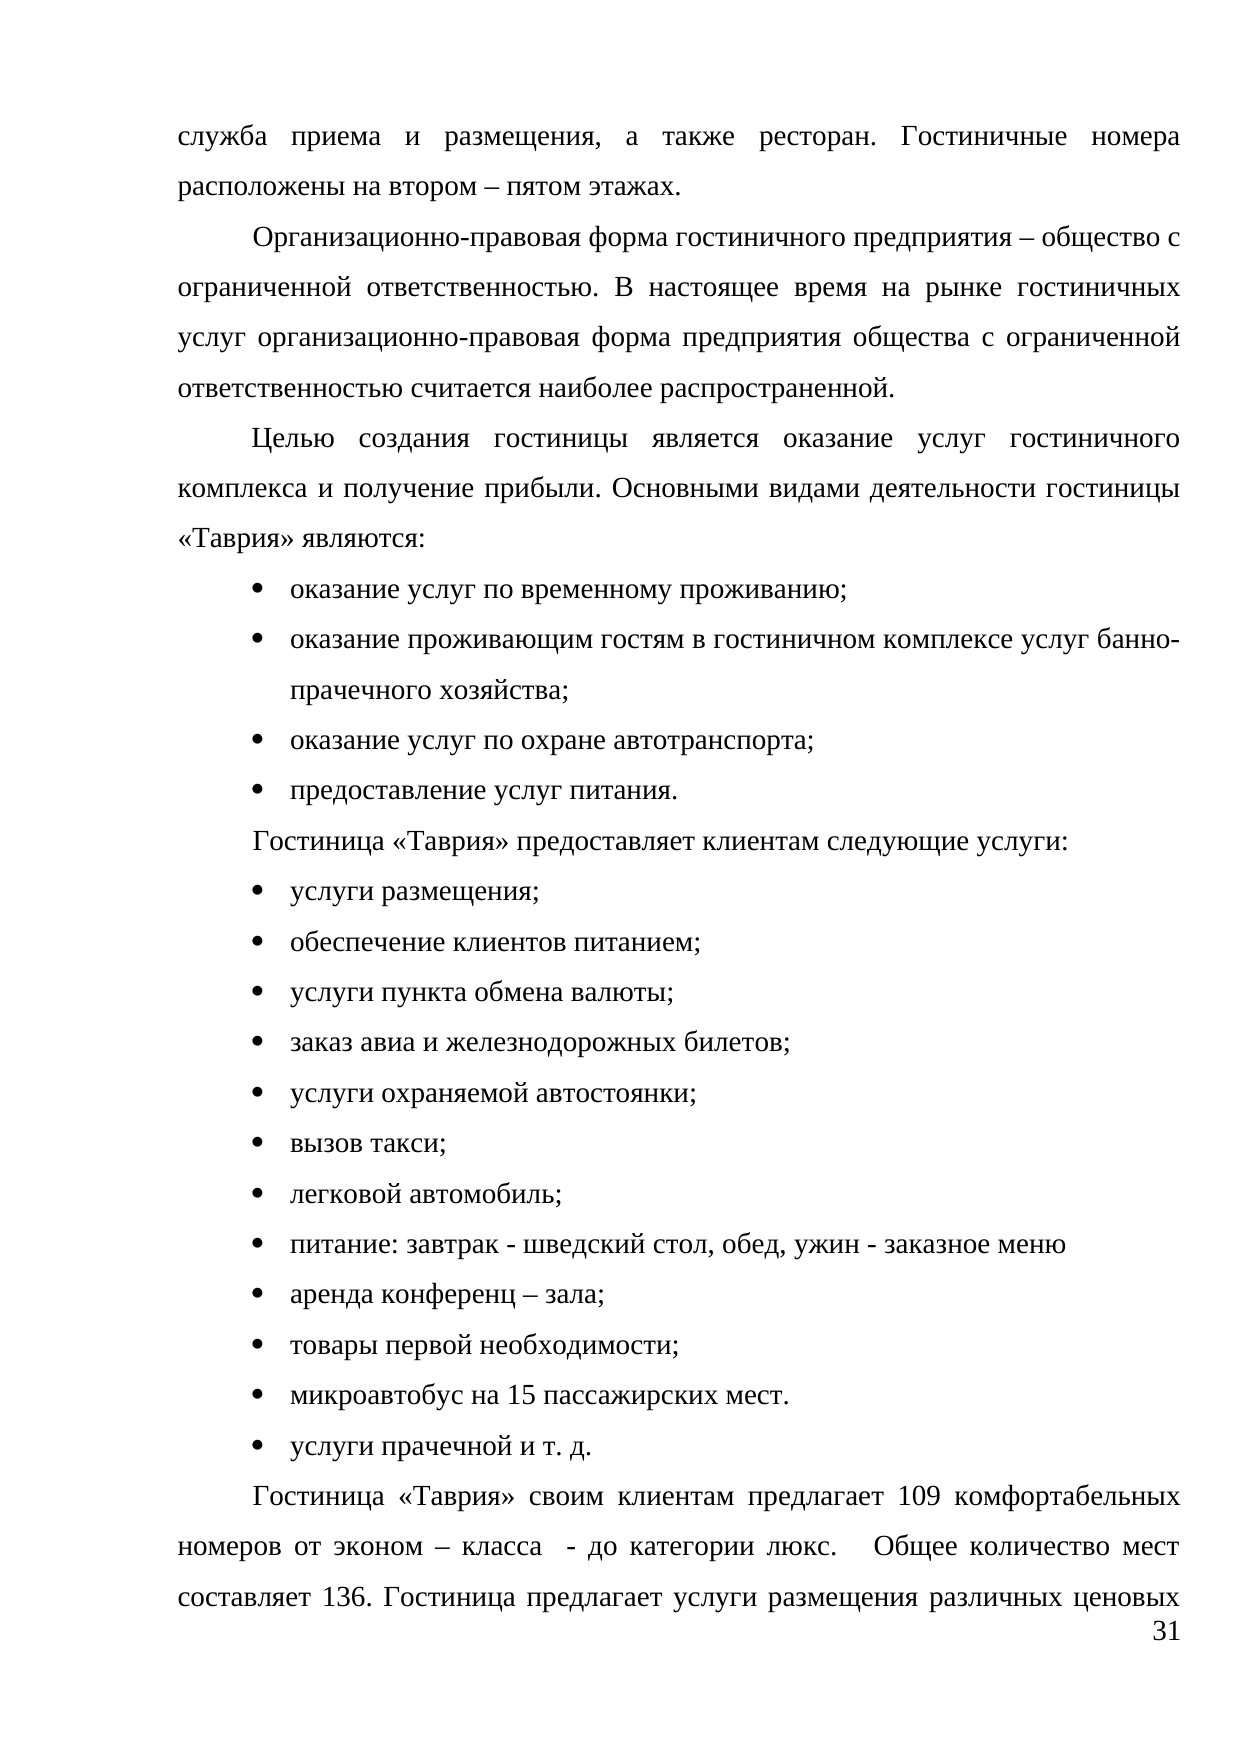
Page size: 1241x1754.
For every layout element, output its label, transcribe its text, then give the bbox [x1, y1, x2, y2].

list оказание услуг по временному проживанию; [252, 571, 1181, 604]
list услуги прачечной и т. д. [252, 1428, 1181, 1461]
list обеспечение клиентов питанием; [252, 924, 1181, 957]
text Целью создания гостиницы является оказание услуг гостиничного комплекса и получение прибыли. Основными видами деятельности гостиницы «Таврия» являются: [177, 420, 1181, 554]
list микроавтобус на 15 пассажирских мест. [252, 1377, 1181, 1411]
list услуги размещения; [252, 873, 1181, 907]
list легковой автомобиль; [252, 1176, 1181, 1209]
list услуги охраняемой автостоянки; [252, 1075, 1181, 1108]
list питание: завтрак - шведский стол, обед, ужин - заказное меню [252, 1226, 1181, 1260]
list оказание услуг по охране автотранспорта; [252, 722, 1181, 756]
list вызов такси; [252, 1125, 1181, 1159]
list предоставление услуг питания. [252, 772, 1181, 806]
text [177, 1478, 1181, 1612]
list аренда конференц – зала; [252, 1277, 1181, 1310]
text Гостиница «Таврия» предоставляет клиентам следующие услуги: [177, 823, 1181, 856]
list услуги пункта обмена валюты; [252, 974, 1181, 1008]
list товары первой необходимости; [252, 1327, 1181, 1361]
list оказание проживающим гостям в гостиничном комплексе услуг банно-прачечного хозяйства; [252, 621, 1181, 705]
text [177, 118, 1181, 202]
text Организационно-правовая форма гостиничного предприятия – общество с ограниченной ответственностью. В настоящее время на рынке гостиничных услуг организационно-правовая форма предприятия общества с ограниченной ответственностью считается наиболее распространенной. [177, 219, 1181, 403]
list заказ авиа и железнодорожных билетов; [252, 1024, 1181, 1058]
